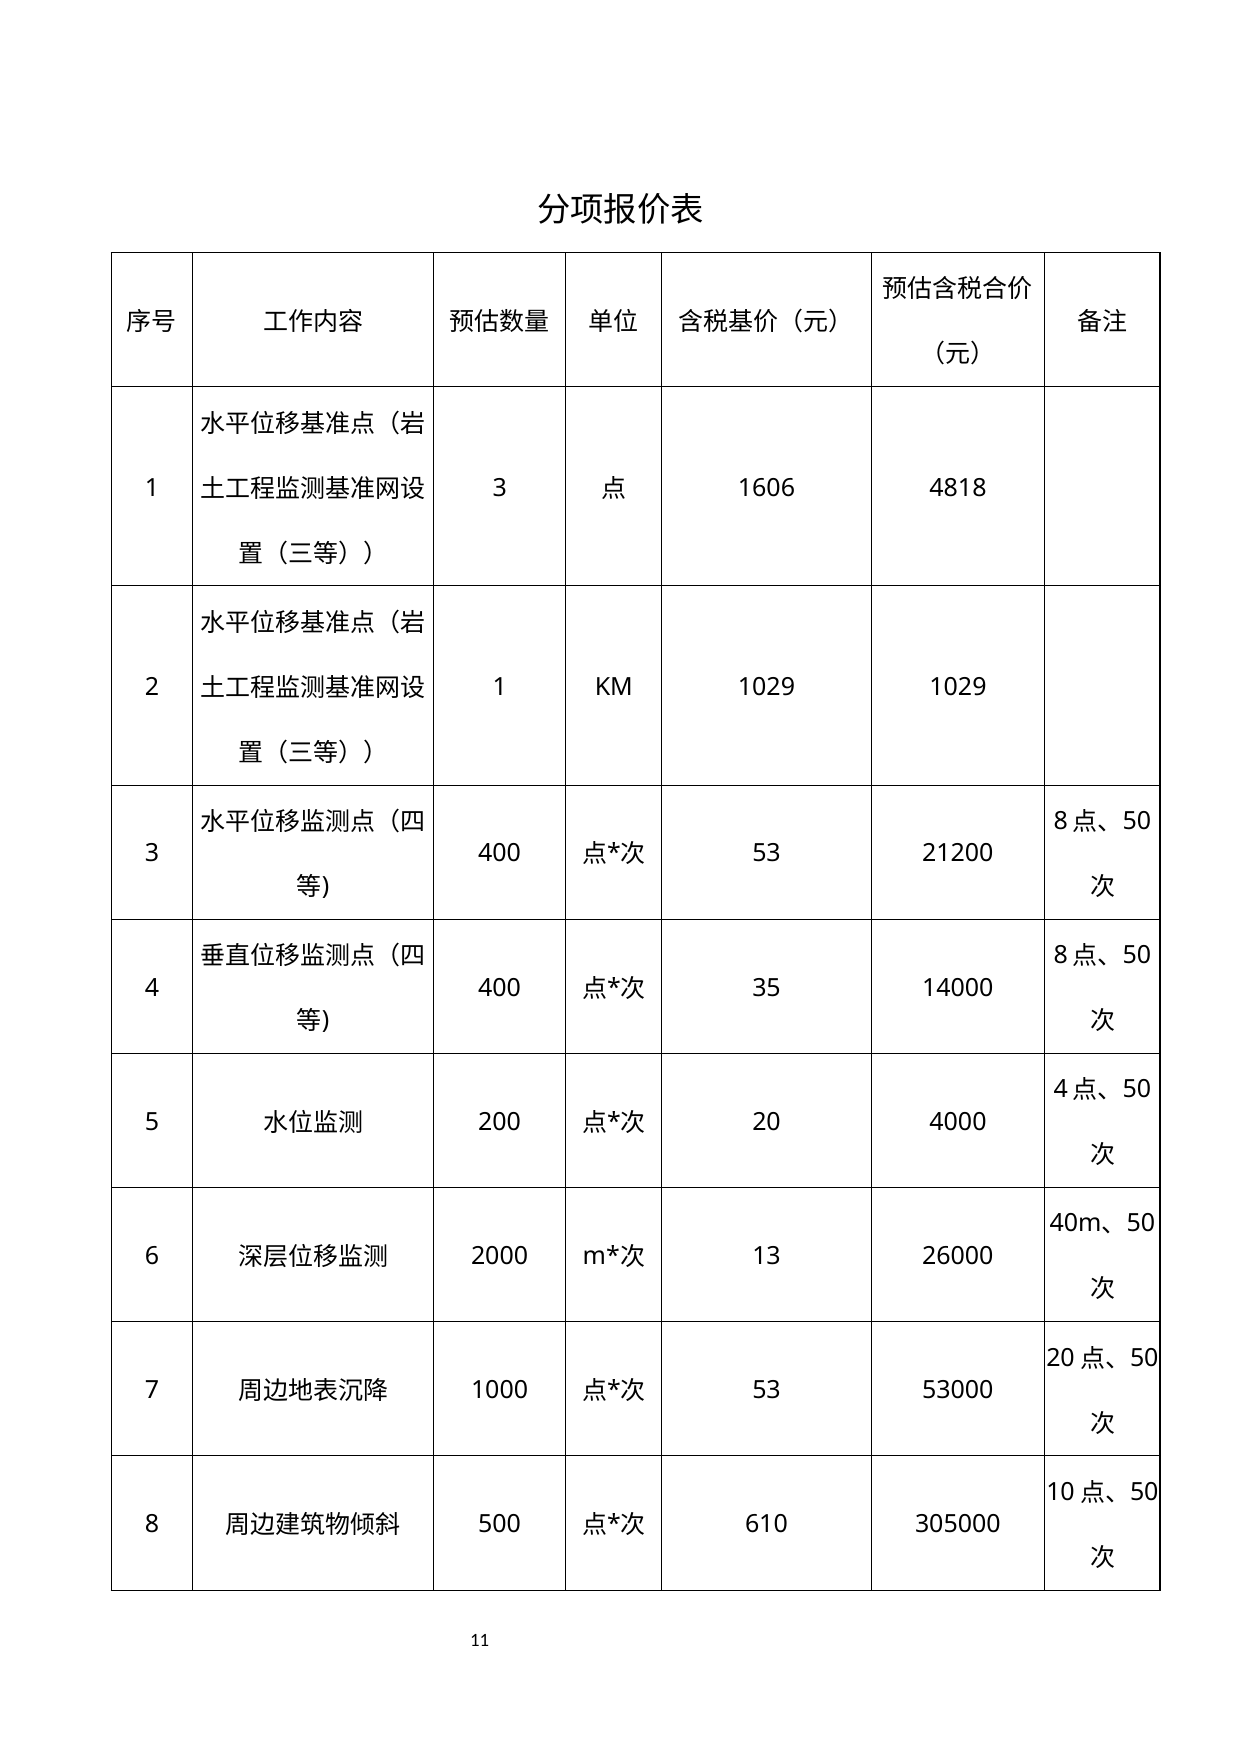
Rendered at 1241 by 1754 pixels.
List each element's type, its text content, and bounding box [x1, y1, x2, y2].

table_cell 35 [662, 920, 871, 1053]
table_cell 1 [434, 586, 565, 784]
table_cell 6 [112, 1188, 192, 1321]
table_cell 21200 [872, 786, 1044, 919]
table_cell 3 [112, 786, 192, 919]
table_cell 水位监测 [193, 1054, 433, 1187]
table_cell 500 [434, 1456, 565, 1589]
table_cell 400 [434, 920, 565, 1053]
table_cell 26000 [872, 1188, 1044, 1321]
table_cell 4000 [872, 1054, 1044, 1187]
table_cell [1045, 586, 1159, 784]
table_cell 1029 [662, 586, 871, 784]
table_cell 4点、50次 [1045, 1054, 1159, 1187]
table_cell m*次 [566, 1188, 661, 1321]
table_cell 40m、50次 [1045, 1188, 1159, 1321]
table_cell 14000 [872, 920, 1044, 1053]
table_cell KM [566, 586, 661, 784]
table_cell 点*次 [566, 786, 661, 919]
table_header 单位 [566, 253, 661, 386]
table_cell 2000 [434, 1188, 565, 1321]
table_cell 53 [662, 786, 871, 919]
text 分项报价表 [112, 174, 1128, 239]
table_cell 400 [434, 786, 565, 919]
table_cell 1606 [662, 387, 871, 585]
table_cell 7 [112, 1322, 192, 1455]
table_cell 1000 [434, 1322, 565, 1455]
table_cell 8点、50次 [1045, 786, 1159, 919]
table_cell 610 [662, 1456, 871, 1589]
table_cell 点*次 [566, 1322, 661, 1455]
table_cell 10点、50次 [1045, 1456, 1159, 1589]
table_cell 点*次 [566, 920, 661, 1053]
table_cell 3 [434, 387, 565, 585]
table_cell 水平位移基准点（岩土工程监测基准网设置（三等）） [193, 387, 433, 585]
table_cell 水平位移监测点（四等) [193, 786, 433, 919]
table_header 工作内容 [193, 253, 433, 386]
table_cell 1 [112, 387, 192, 585]
table_header 备注 [1045, 253, 1159, 386]
table_cell 20点、50次 [1045, 1322, 1159, 1455]
table_cell 周边建筑物倾斜 [193, 1456, 433, 1589]
table_cell 深层位移监测 [193, 1188, 433, 1321]
table_cell 53000 [872, 1322, 1044, 1455]
table_cell 周边地表沉降 [193, 1322, 433, 1455]
table_cell 点*次 [566, 1456, 661, 1589]
table_cell 点 [566, 387, 661, 585]
table_cell 垂直位移监测点（四等) [193, 920, 433, 1053]
table_cell 5 [112, 1054, 192, 1187]
table_header 含税基价（元） [662, 253, 871, 386]
table_cell 53 [662, 1322, 871, 1455]
table_cell 1029 [872, 586, 1044, 784]
table_cell 点*次 [566, 1054, 661, 1187]
table_header 预估含税合价（元） [872, 253, 1044, 386]
table_cell 4818 [872, 387, 1044, 585]
table_header 预估数量 [434, 253, 565, 386]
table_header 序号 [112, 253, 192, 386]
table_cell 8点、50次 [1045, 920, 1159, 1053]
table_cell 20 [662, 1054, 871, 1187]
table_cell 4 [112, 920, 192, 1053]
table_cell 2 [112, 586, 192, 784]
table_cell [1045, 387, 1159, 585]
table_cell 水平位移基准点（岩土工程监测基准网设置（三等）） [193, 586, 433, 784]
table_cell 305000 [872, 1456, 1044, 1589]
table_cell 200 [434, 1054, 565, 1187]
table_cell 8 [112, 1456, 192, 1589]
table_cell 13 [662, 1188, 871, 1321]
